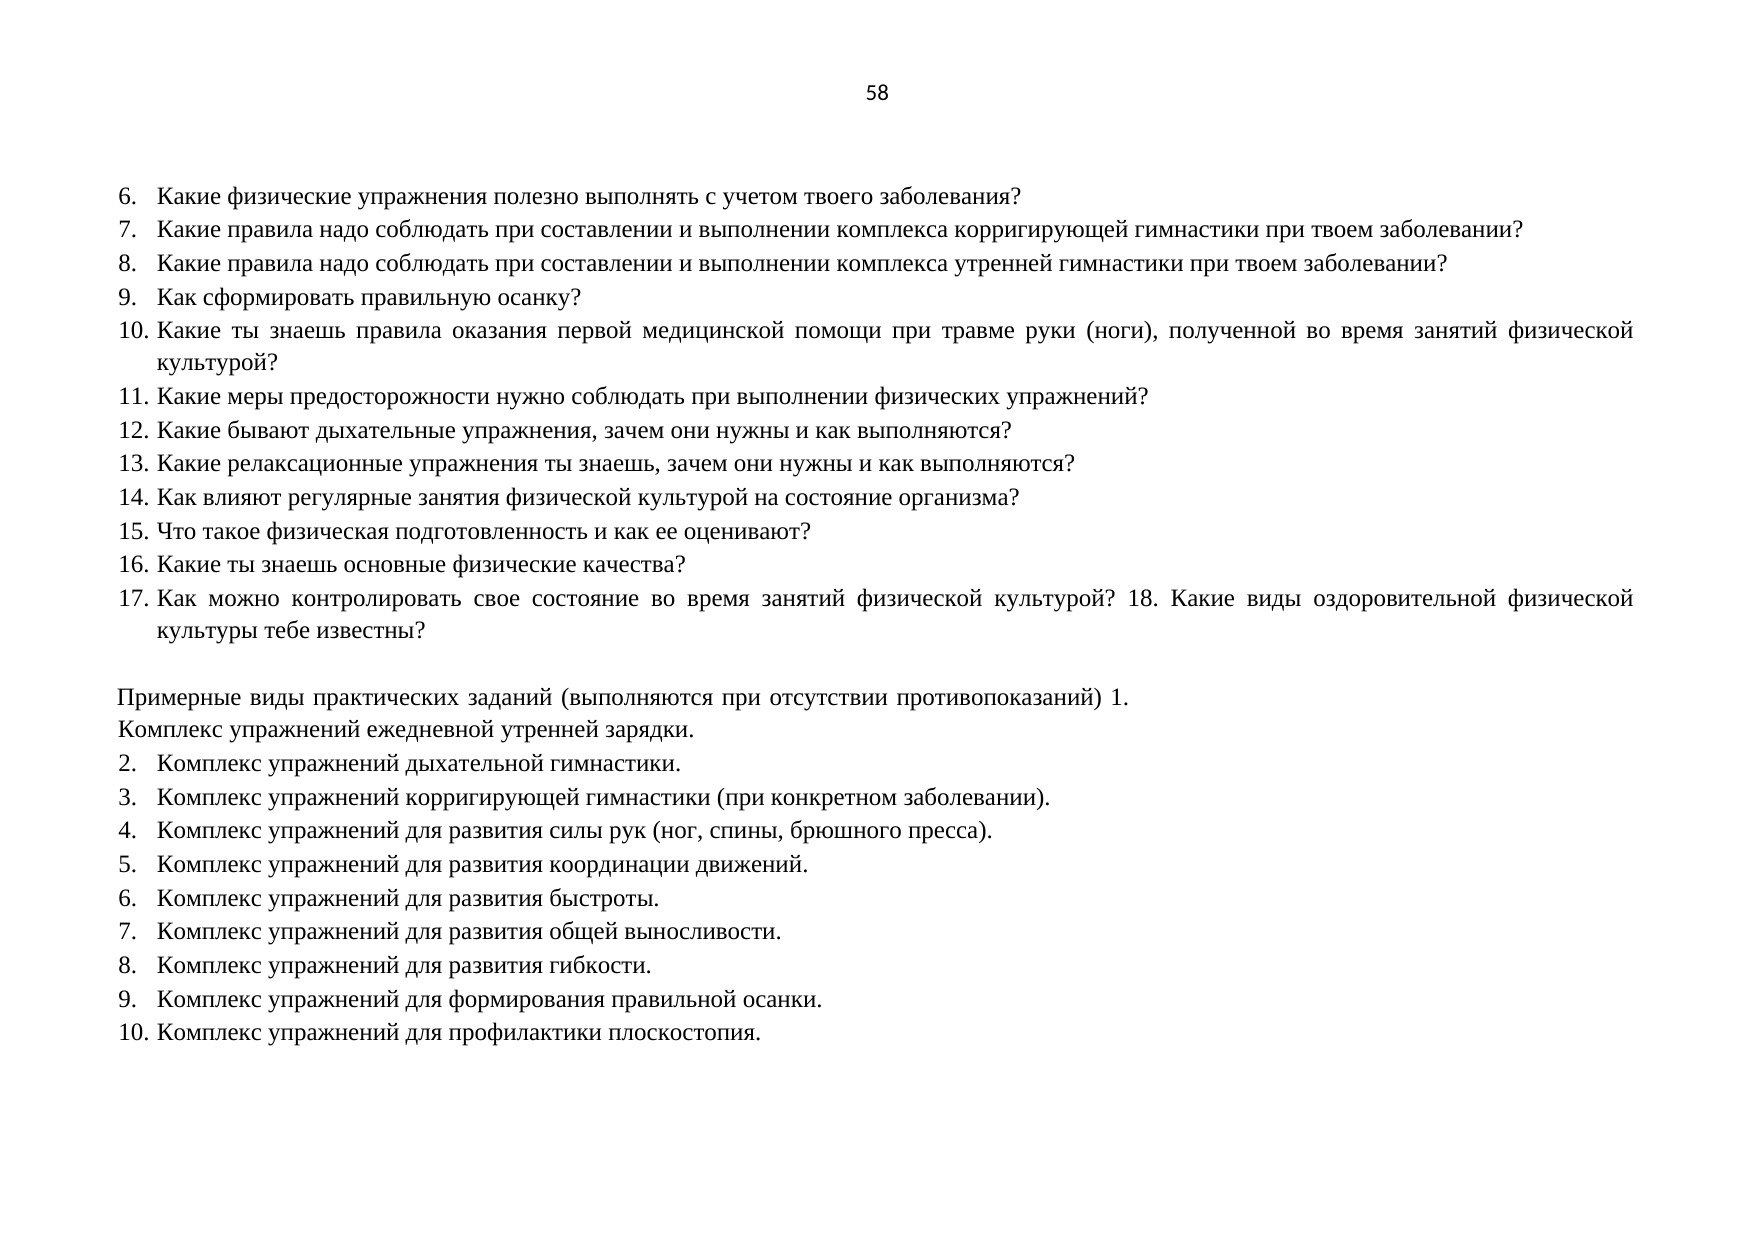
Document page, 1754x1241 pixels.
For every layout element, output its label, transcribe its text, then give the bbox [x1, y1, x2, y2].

list Комплекс упражнений для формирования правильной осанки. [118, 984, 1635, 1012]
list Комплекс упражнений для развития силы рук (ног, спины, брюшного пресса). [118, 815, 1635, 844]
list Какие правила надо соблюдать при составлении и выполнении комплекса корригирующей гимнастики при твоем заболевании? [118, 214, 1635, 243]
list Комплекс упражнений для развития гибкости. [118, 950, 1635, 979]
list Какие бывают дыхательные упражнения, зачем они нужны и как выполняются? [118, 415, 1635, 443]
list Как сформировать правильную осанку? [118, 282, 1635, 310]
text Примерные виды практических заданий (выполняются при отсутствии противопоказаний) 1. Комплекс упражнений ежедневной утренней зарядки. [117, 682, 1130, 743]
list Комплекс упражнений корригирующей гимнастики (при конкретном заболевании). [118, 782, 1635, 811]
list Что такое физическая подготовленность и как ее оценивают? [118, 516, 1635, 544]
list Какие ты знаешь правила оказания первой медицинской помощи при травме руки (ноги), полученной во время занятий физической культурой? [118, 315, 1635, 376]
list Какие правила надо соблюдать при составлении и выполнении комплекса утренней гимнастики при твоем заболевании? [118, 248, 1635, 277]
list Комплекс упражнений для профилактики плоскостопия. [118, 1017, 1635, 1046]
list Комплекс упражнений для развития координации движений. [118, 849, 1635, 878]
list Как можно контролировать свое состояние во время занятий физической культурой? 18. Какие виды оздоровительной физической культуры тебе известны? [118, 583, 1635, 644]
list Какие ты знаешь основные физические качества? [118, 549, 1635, 578]
list Какие релаксационные упражнения ты знаешь, зачем они нужны и как выполняются? [118, 448, 1635, 477]
list Комплекс упражнений дыхательной гимнастики. [118, 748, 1635, 777]
list Комплекс упражнений для развития быстроты. [118, 883, 1635, 911]
list Комплекс упражнений для развития общей выносливости. [118, 916, 1635, 945]
list Какие физические упражнения полезно выполнять с учетом твоего заболевания? [118, 181, 1635, 209]
list Как влияют регулярные занятия физической культурой на состояние организма? [118, 482, 1635, 511]
list Какие меры предосторожности нужно соблюдать при выполнении физических упражнений? [118, 381, 1635, 410]
